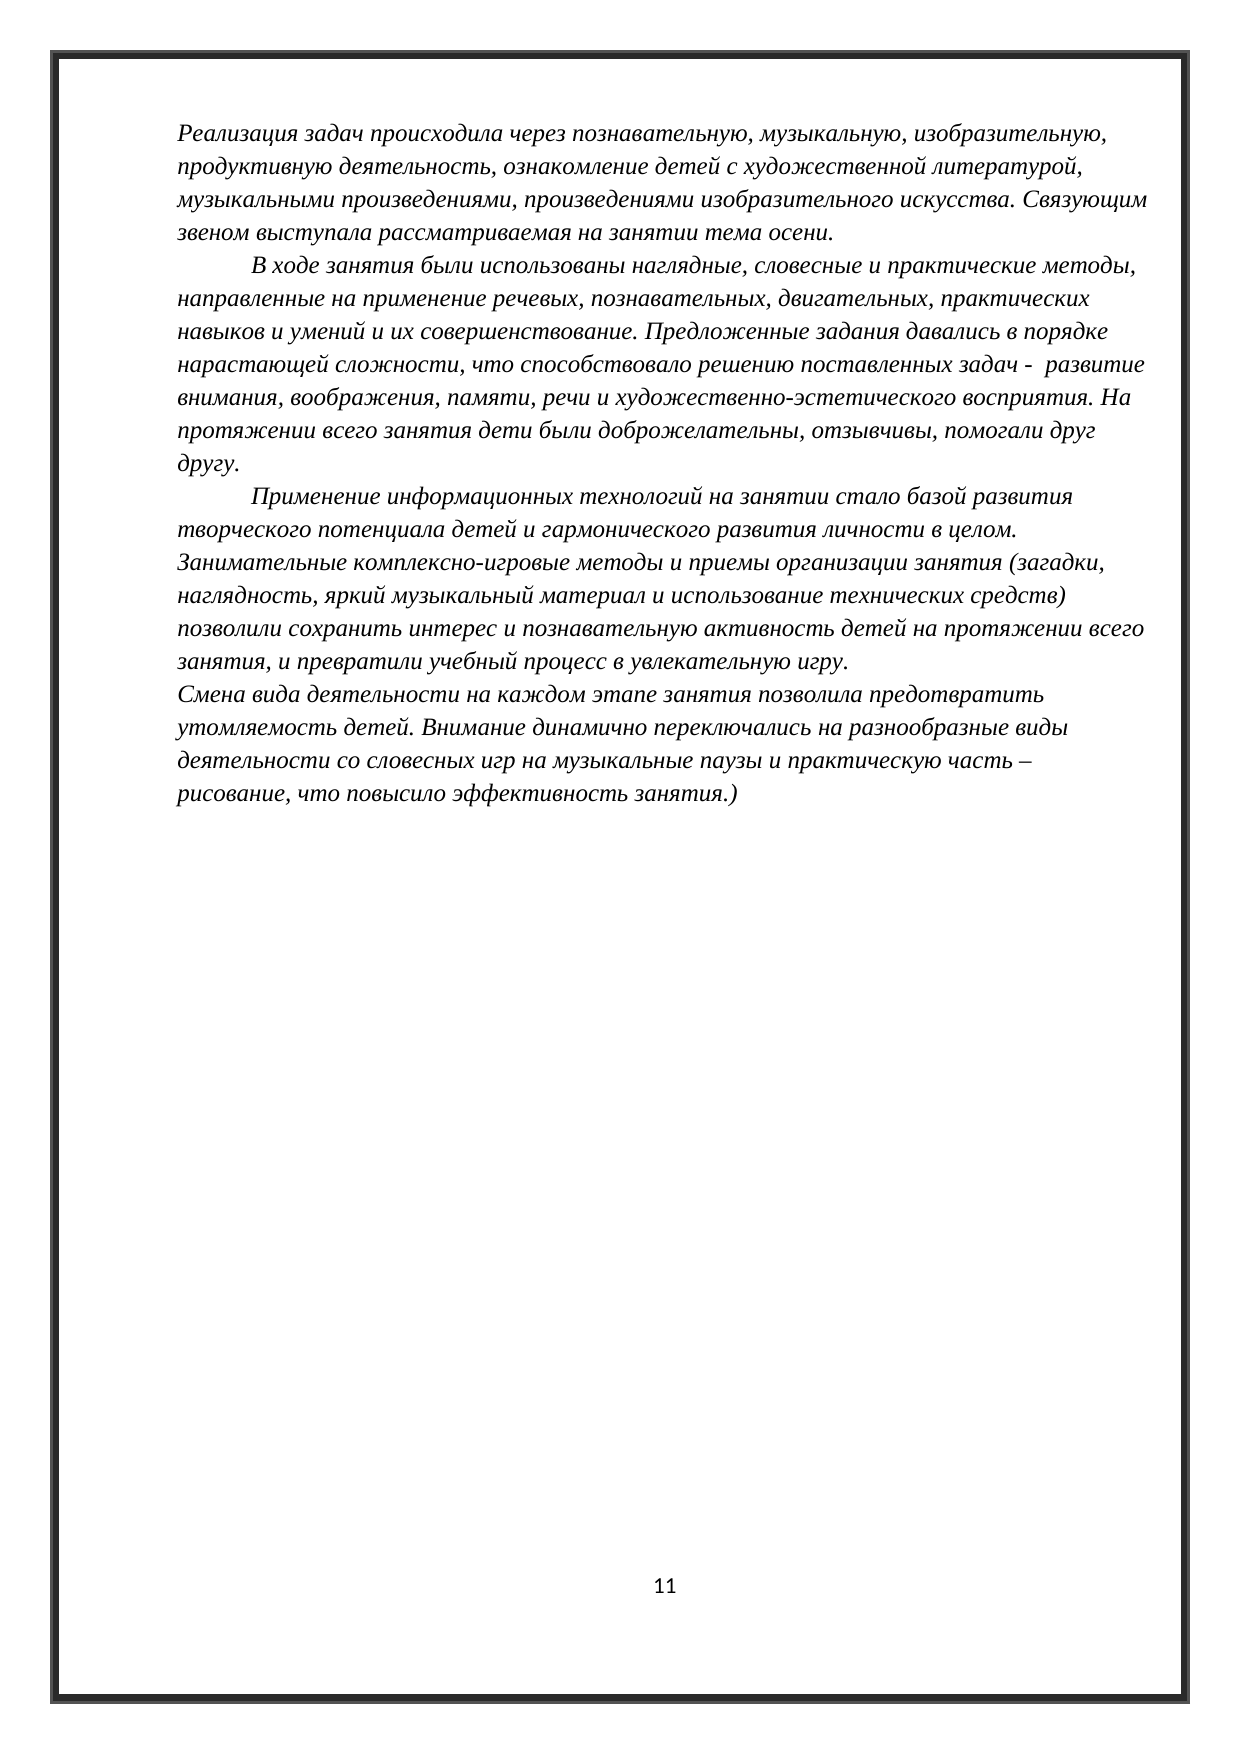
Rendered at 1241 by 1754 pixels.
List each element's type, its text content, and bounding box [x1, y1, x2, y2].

text В ходе занятия были использованы наглядные, словесные и практические методы, направленные на применение речевых, познавательных, двигательных, практических навыков и умений и их совершенствование. Предложенные задания давались в порядке нарастающей сложности, что способствовало решению поставленных задач - развитие внимания, воображения, памяти, речи и художественно-эстетического восприятия. На протяжении всего занятия дети были доброжелательны, отзывчивы, помогали друг другу. [177, 250, 1152, 477]
text Применение информационных технологий на занятии стало базой развития творческого потенциала детей и гармонического развития личности в целом. [177, 481, 1152, 543]
text Реализация задач происходила через познавательную, музыкальную, изобразительную, продуктивную деятельность, ознакомление детей с художественной литературой, музыкальными произведениями, произведениями изобразительного искусства. Связующим звеном выступала рассматриваемая на занятии тема осени. [177, 118, 1152, 246]
text Занимательные комплексно-игровые методы и приемы организации занятия (загадки, наглядность, яркий музыкальный материал и использование технических средств) позволили сохранить интерес и познавательную активность детей на протяжении всего занятия, и превратили учебный процесс в увлекательную игру. [177, 547, 1152, 675]
text Смена вида деятельности на каждом этапе занятия позволила предотвратить утомляемость детей. Внимание динамично переключались на разнообразные виды деятельности со словесных игр на музыкальные паузы и практическую часть – рисование, что повысило эффективность занятия.) [177, 679, 1152, 807]
